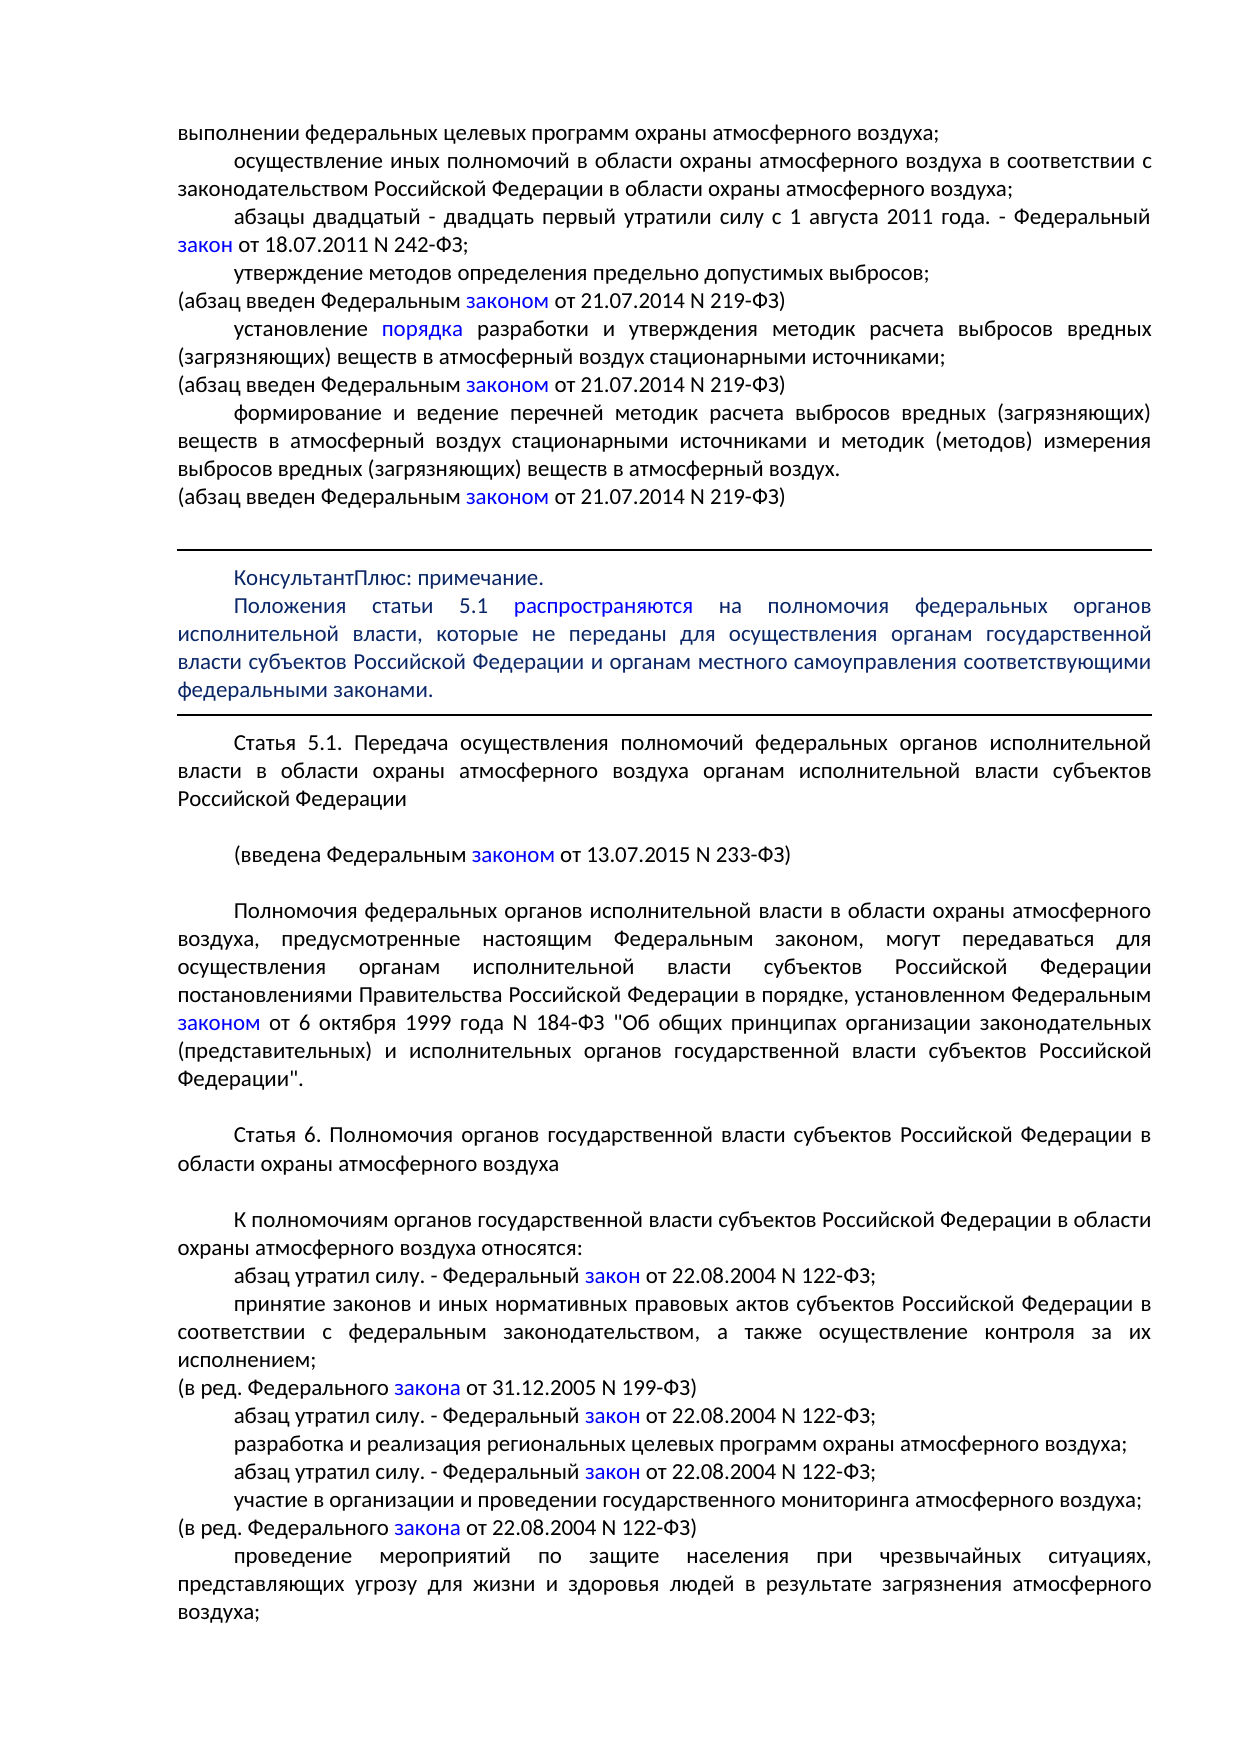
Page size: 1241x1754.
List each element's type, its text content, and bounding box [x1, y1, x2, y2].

text проведение мероприятий по защите населения при чрезвычайных ситуациях, представляющих угрозу для жизни и здоровья людей в результате загрязнения атмосферного воздуха; [177, 1541, 1152, 1625]
text (абзац введен Федеральным законом от 21.07.2014 N 219-ФЗ) [177, 482, 1152, 510]
text абзац утратил силу. - Федеральный закон от 22.08.2004 N 122-ФЗ; [177, 1261, 1152, 1289]
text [177, 118, 1152, 146]
text абзац утратил силу. - Федеральный закон от 22.08.2004 N 122-ФЗ; [177, 1457, 1152, 1485]
text Статья 6. Полномочия органов государственной власти субъектов Российской Федерации в области охраны атмосферного воздуха [177, 1121, 1152, 1177]
text абзац утратил силу. - Федеральный закон от 22.08.2004 N 122-ФЗ; [177, 1401, 1152, 1429]
text (абзац введен Федеральным законом от 21.07.2014 N 219-ФЗ) [177, 370, 1152, 398]
text абзацы двадцатый - двадцать первый утратили силу с 1 августа 2011 года. - Федеральный закон от 18.07.2011 N 242-ФЗ; [177, 202, 1152, 258]
text разработка и реализация региональных целевых программ охраны атмосферного воздуха; [177, 1429, 1152, 1457]
text Положения статьи 5.1 распространяются на полномочия федеральных органов исполнительной власти, которые не переданы для осуществления органам государственной власти субъектов Российской Федерации и органам местного самоуправления соответствующими федеральными законами. [177, 591, 1152, 703]
text Полномочия федеральных органов исполнительной власти в области охраны атмосферного воздуха, предусмотренные настоящим Федеральным законом, могут передаваться для осуществления органам исполнительной власти субъектов Российской Федерации постановлениями Правительства Российской Федерации в порядке, установленном Федеральным законом от 6 октября 1999 года N 184-ФЗ "Об общих принципах организации законодательных (представительных) и исполнительных органов государственной власти субъектов Российской Федерации". [177, 896, 1152, 1093]
text формирование и ведение перечней методик расчета выбросов вредных (загрязняющих) веществ в атмосферный воздух стационарными источниками и методик (методов) измерения выбросов вредных (загрязняющих) веществ в атмосферный воздух. [177, 398, 1152, 482]
text (в ред. Федерального закона от 31.12.2005 N 199-ФЗ) [177, 1373, 1152, 1401]
text утверждение методов определения предельно допустимых выбросов; [177, 258, 1152, 286]
text принятие законов и иных нормативных правовых актов субъектов Российской Федерации в соответствии с федеральным законодательством, а также осуществление контроля за их исполнением; [177, 1289, 1152, 1373]
text (абзац введен Федеральным законом от 21.07.2014 N 219-ФЗ) [177, 286, 1152, 314]
text (в ред. Федерального закона от 22.08.2004 N 122-ФЗ) [177, 1513, 1152, 1541]
text осуществление иных полномочий в области охраны атмосферного воздуха в соответствии с законодательством Российской Федерации в области охраны атмосферного воздуха; [177, 146, 1152, 202]
text установление порядка разработки и утверждения методик расчета выбросов вредных (загрязняющих) веществ в атмосферный воздух стационарными источниками; [177, 314, 1152, 370]
text КонсультантПлюс: примечание. [177, 563, 1152, 591]
text участие в организации и проведении государственного мониторинга атмосферного воздуха; [177, 1485, 1152, 1513]
text К полномочиям органов государственной власти субъектов Российской Федерации в области охраны атмосферного воздуха относятся: [177, 1205, 1152, 1261]
text Статья 5.1. Передача осуществления полномочий федеральных органов исполнительной власти в области охраны атмосферного воздуха органам исполнительной власти субъектов Российской Федерации [177, 728, 1152, 812]
text (введена Федеральным законом от 13.07.2015 N 233-ФЗ) [177, 840, 1152, 868]
